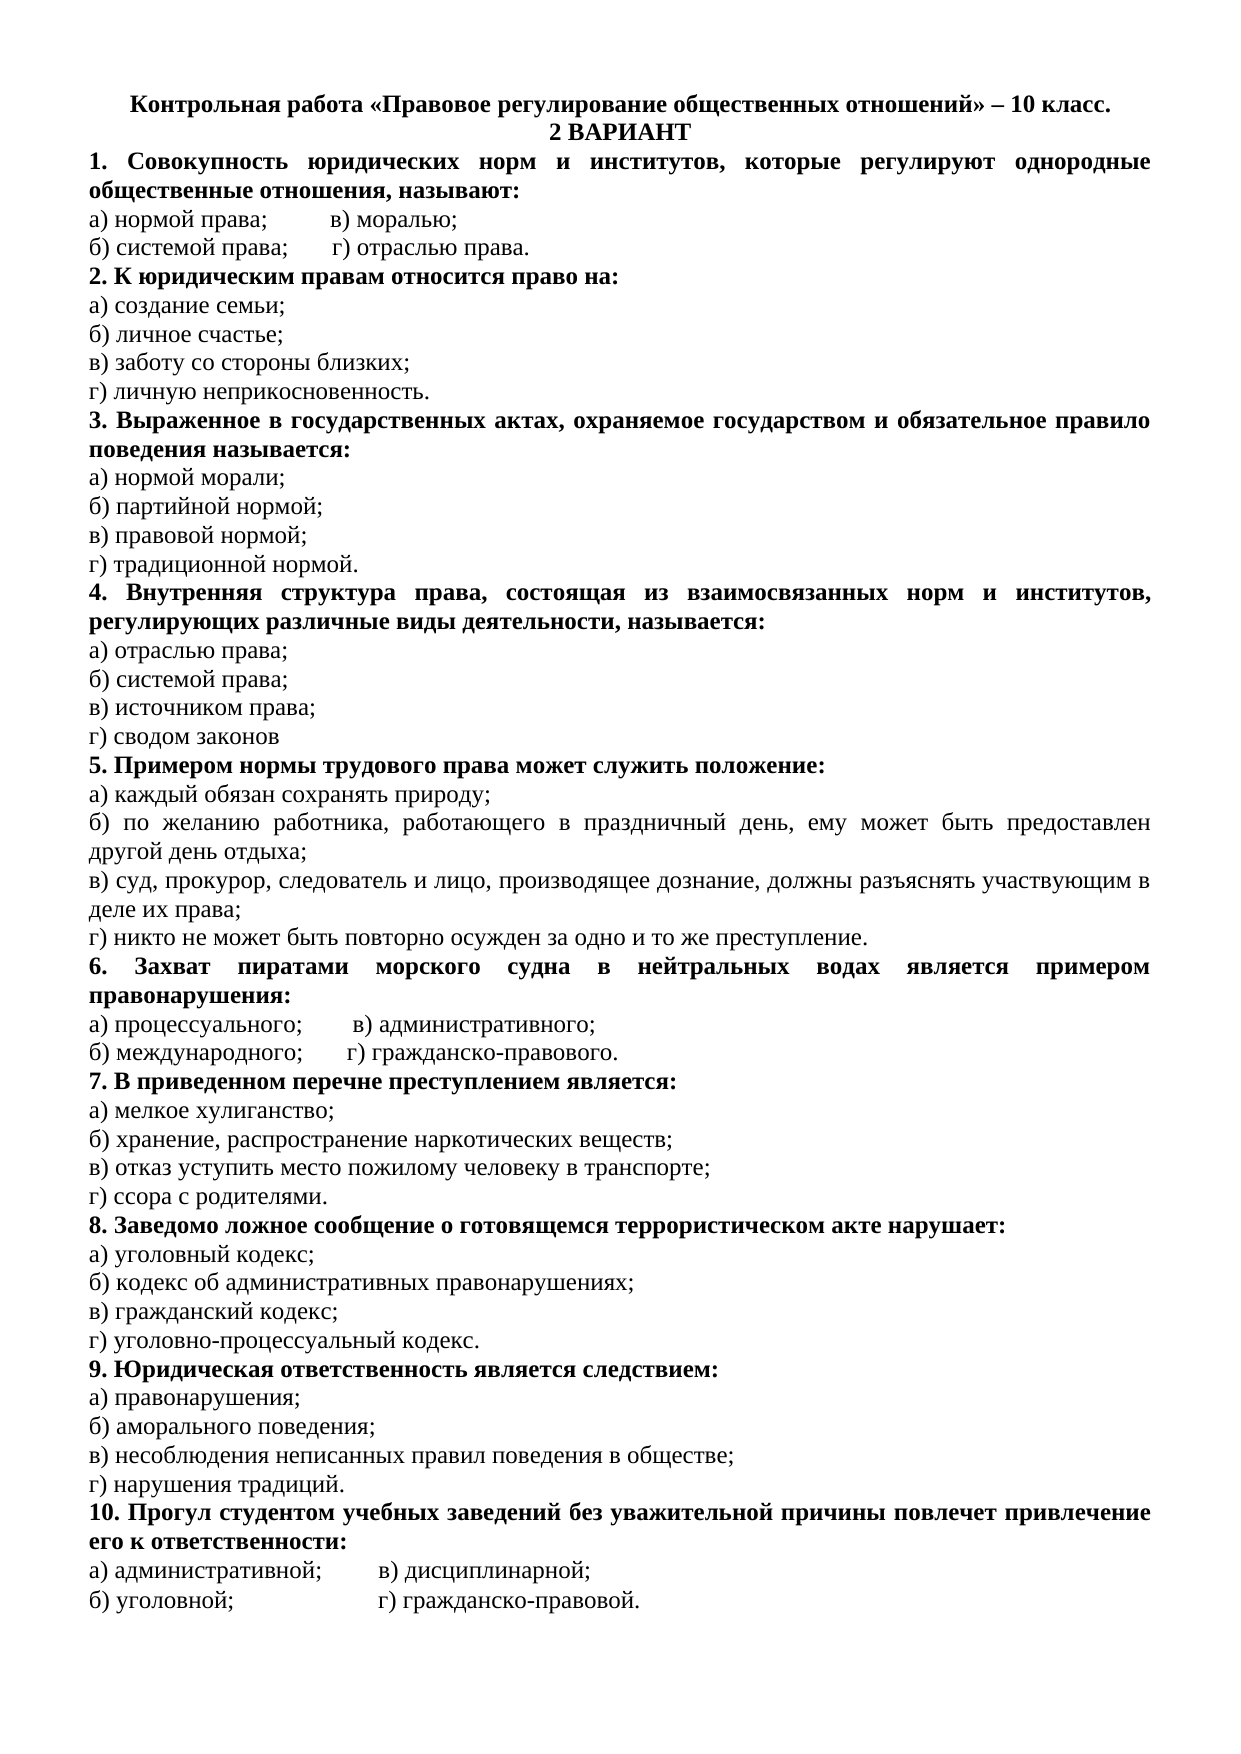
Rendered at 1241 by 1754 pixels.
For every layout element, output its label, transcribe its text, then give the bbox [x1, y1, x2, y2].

text 5. Примером нормы трудового права может служить положение: [89, 750, 1152, 779]
text г) ссора с родителями. [89, 1181, 1152, 1210]
text г) личную неприкосновенность. [89, 376, 1152, 405]
text а) административной; в) дисциплинарной; [89, 1555, 1152, 1584]
text 9. Юридическая ответственность является следствием: [89, 1354, 1152, 1382]
text в) правовой нормой; [89, 520, 1152, 549]
text а) мелкое хулиганство; [89, 1095, 1152, 1124]
text а) создание семьи; [89, 290, 1152, 319]
text б) личное счастье; [89, 319, 1152, 347]
text б) системой права; [89, 664, 1152, 692]
text а) процессуального; в) административного; [89, 1009, 1152, 1037]
text г) сводом законов [89, 721, 1152, 750]
text 8. Заведомо ложное сообщение о готовящемся террористическом акте нарушает: [89, 1210, 1152, 1239]
text в) источником права; [89, 692, 1152, 721]
text в) несоблюдения неписанных правил поведения в обществе; [89, 1440, 1152, 1469]
text в) заботу со стороны близких; [89, 347, 1152, 376]
text 2 ВАРИАНТ [89, 117, 1152, 146]
text г) традиционной нормой. [89, 549, 1152, 577]
text а) уголовный кодекс; [89, 1239, 1152, 1267]
text б) хранение, распространение наркотических веществ; [89, 1124, 1152, 1152]
text 10. Прогул студентом учебных заведений без уважительной причины повлечет привлечение его к ответственности: [89, 1497, 1152, 1555]
text в) гражданский кодекс; [89, 1296, 1152, 1325]
text г) уголовно-процессуальный кодекс. [89, 1325, 1152, 1354]
text а) нормой права; в) моралью; [89, 204, 1152, 232]
text б) кодекс об административных правонарушениях; [89, 1267, 1152, 1296]
text б) аморального поведения; [89, 1411, 1152, 1440]
text а) нормой морали; [89, 462, 1152, 491]
text а) правонарушения; [89, 1382, 1152, 1411]
text 6. Захват пиратами морского судна в нейтральных водах является примером правонарушения: [89, 951, 1152, 1009]
text в) суд, прокурор, следователь и лицо, производящее дознание, должны разъяснять участвующим в деле их права; [89, 865, 1152, 922]
text 1. Совокупность юридических норм и институтов, которые регулируют однородные общественные отношения, называют: [89, 146, 1152, 204]
text 2. К юридическим правам относится право на: [89, 261, 1152, 290]
text б) международного; г) гражданско-правового. [89, 1037, 1152, 1066]
text а) каждый обязан сохранять природу; [89, 779, 1152, 807]
text б) по желанию работника, работающего в праздничный день, ему может быть предоставлен другой день отдыха; [89, 807, 1152, 865]
text б) партийной нормой; [89, 491, 1152, 520]
text в) отказ уступить место пожилому человеку в транспорте; [89, 1152, 1152, 1181]
text 7. В приведенном перечне преступлением является: [89, 1066, 1152, 1095]
text б) уголовной; г) гражданско-правовой. [89, 1584, 1152, 1614]
text Контрольная работа «Правовое регулирование общественных отношений» – 10 класс. [89, 89, 1152, 117]
text 4. Внутренняя структура права, состоящая из взаимосвязанных норм и институтов, регулирующих различные виды деятельности, называется: [89, 577, 1152, 635]
text а) отраслью права; [89, 635, 1152, 664]
text г) никто не может быть повторно осужден за одно и то же преступление. [89, 922, 1152, 951]
text б) системой права; г) отраслью права. [89, 232, 1152, 261]
text г) нарушения традиций. [89, 1469, 1152, 1497]
text 3. Выраженное в государственных актах, охраняемое государством и обязательное правило поведения называется: [89, 405, 1152, 462]
